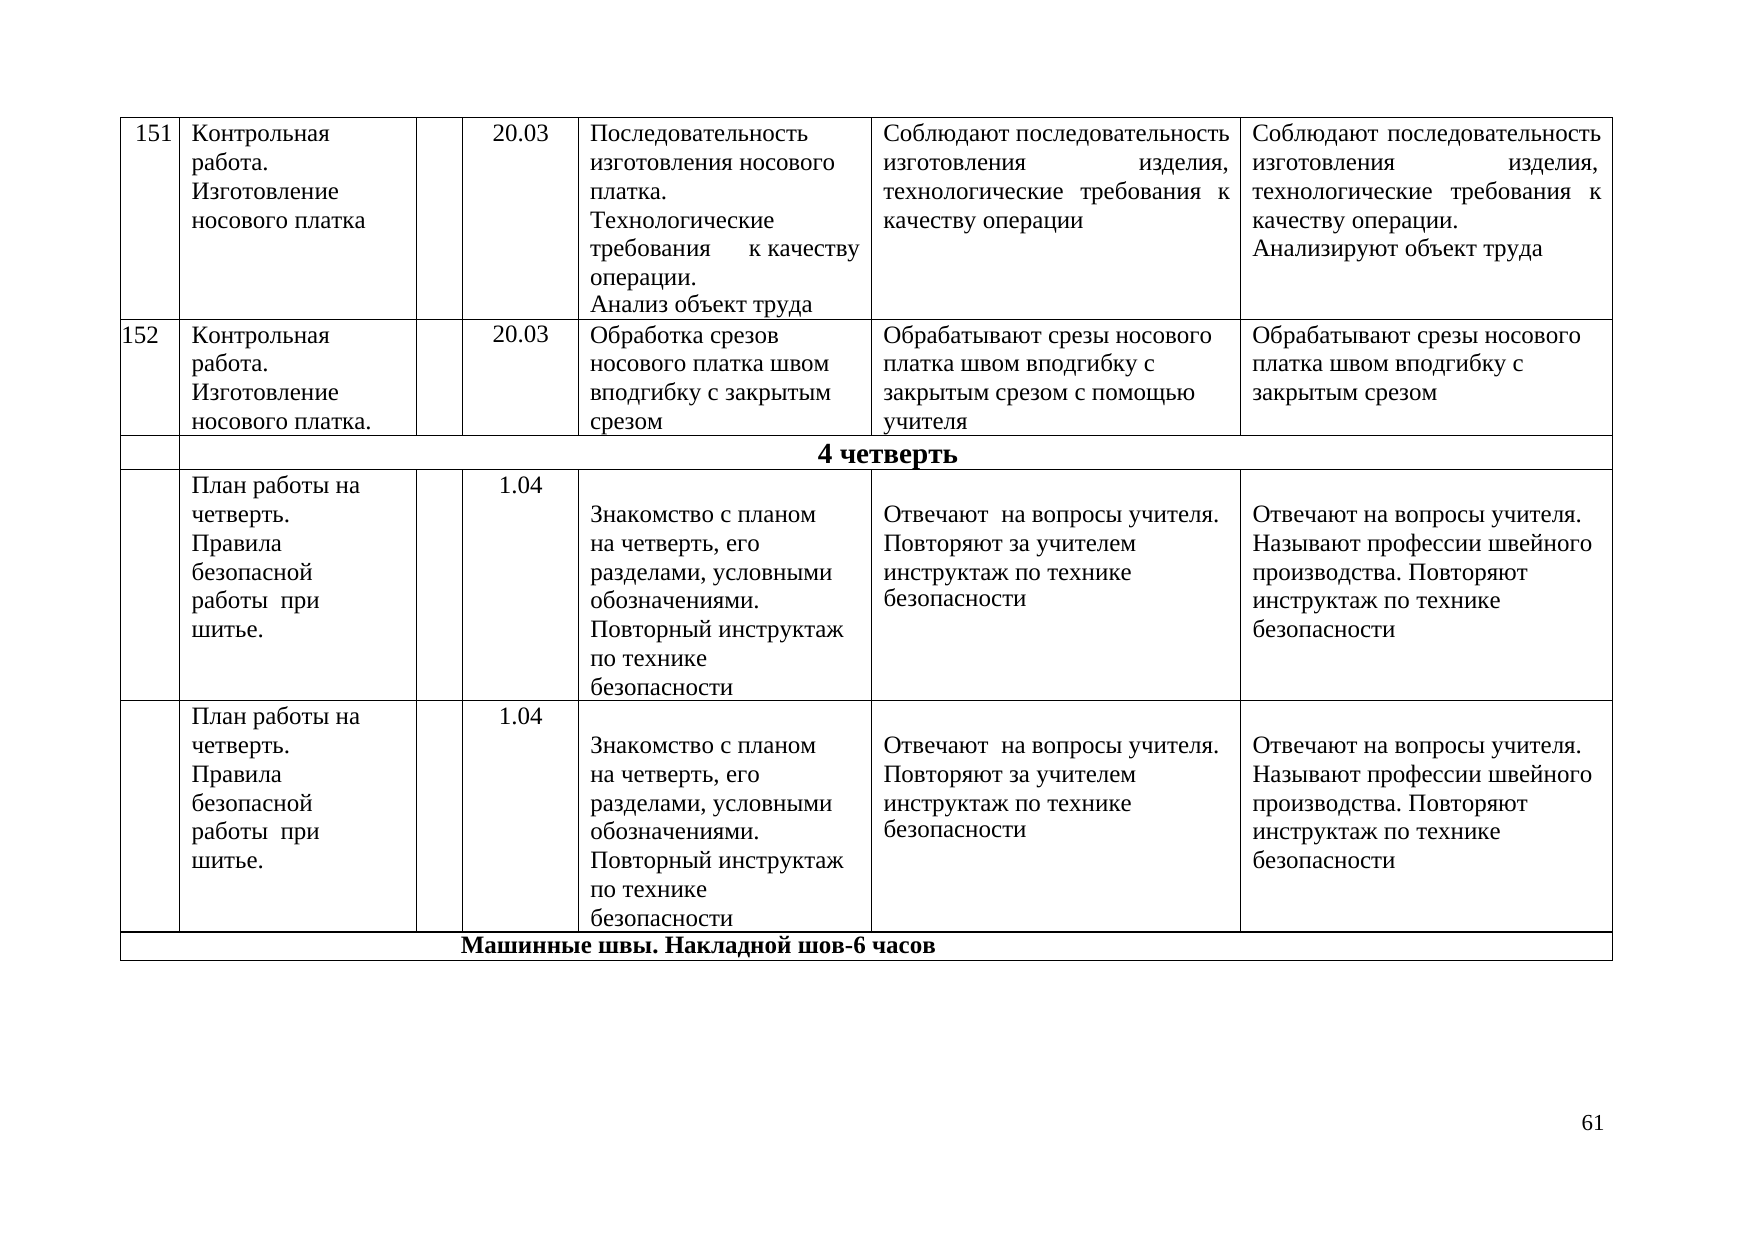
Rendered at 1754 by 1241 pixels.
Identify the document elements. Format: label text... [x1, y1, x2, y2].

table_cell Знакомство с планом на четверть, его разделами, условными обозначениями. Повторный инструктаж по технике безопасности [579, 701, 871, 931]
table_cell [417, 470, 462, 700]
table_cell 4 четверть [180, 436, 1612, 469]
table_header Соблюдают последовательность изготовления изделия, технологические требования к качеству операции. Анализируют объект труда [1241, 118, 1612, 319]
table_cell 1.04 [463, 701, 578, 931]
table_cell Отвечают на вопросы учителя. Повторяют за учителем инструктаж по технике безопасности [872, 470, 1240, 700]
table_cell Отвечают на вопросы учителя. Называют профессии швейного производства. Повторяют инструктаж по технике безопасности [1241, 470, 1612, 700]
table_cell План работы на четверть. Правила безопасной работы при шитье. [180, 470, 416, 700]
table_cell Контрольная работа. Изготовление носового платка. [180, 320, 416, 435]
table_cell [121, 470, 179, 700]
table_cell [417, 701, 462, 931]
table_cell [121, 701, 179, 931]
table_cell 20.03 [463, 320, 578, 435]
table_cell [417, 320, 462, 435]
table_cell 1.04 [463, 470, 578, 700]
table_cell Знакомство с планом на четверть, его разделами, условными обозначениями. Повторный инструктаж по технике безопасности [579, 470, 871, 700]
table_cell План работы на четверть. Правила безопасной работы при шитье. [180, 701, 416, 931]
table_header Контрольная работа. Изготовление носового платка [180, 118, 416, 319]
table_cell Обрабатывают срезы носового платка швом вподгибку с закрытым срезом [1241, 320, 1612, 435]
table_header 151 [121, 118, 179, 319]
table_cell 152 [121, 320, 179, 435]
table_cell Обработка срезов носового платка швом вподгибку с закрытым срезом [579, 320, 871, 435]
table_header 20.03 [463, 118, 578, 319]
table_cell Отвечают на вопросы учителя. Называют профессии швейного производства. Повторяют инструктаж по технике безопасности [1241, 701, 1612, 931]
table_cell [121, 436, 179, 469]
table_header [417, 118, 462, 319]
table_cell Отвечают на вопросы учителя. Повторяют за учителем инструктаж по технике безопасности [872, 701, 1240, 931]
table_header Соблюдают последовательность изготовления изделия, технологические требования к качеству операции [872, 118, 1240, 319]
table_cell Машинные швы. Накладной шов-6 часов [121, 933, 1612, 960]
table_header Последовательность изготовления носового платка. Технологические требования к качеству операции. Анализ объект труда [579, 118, 871, 319]
table_cell Обрабатывают срезы носового платка швом вподгибку с закрытым срезом с помощью учителя [872, 320, 1240, 435]
